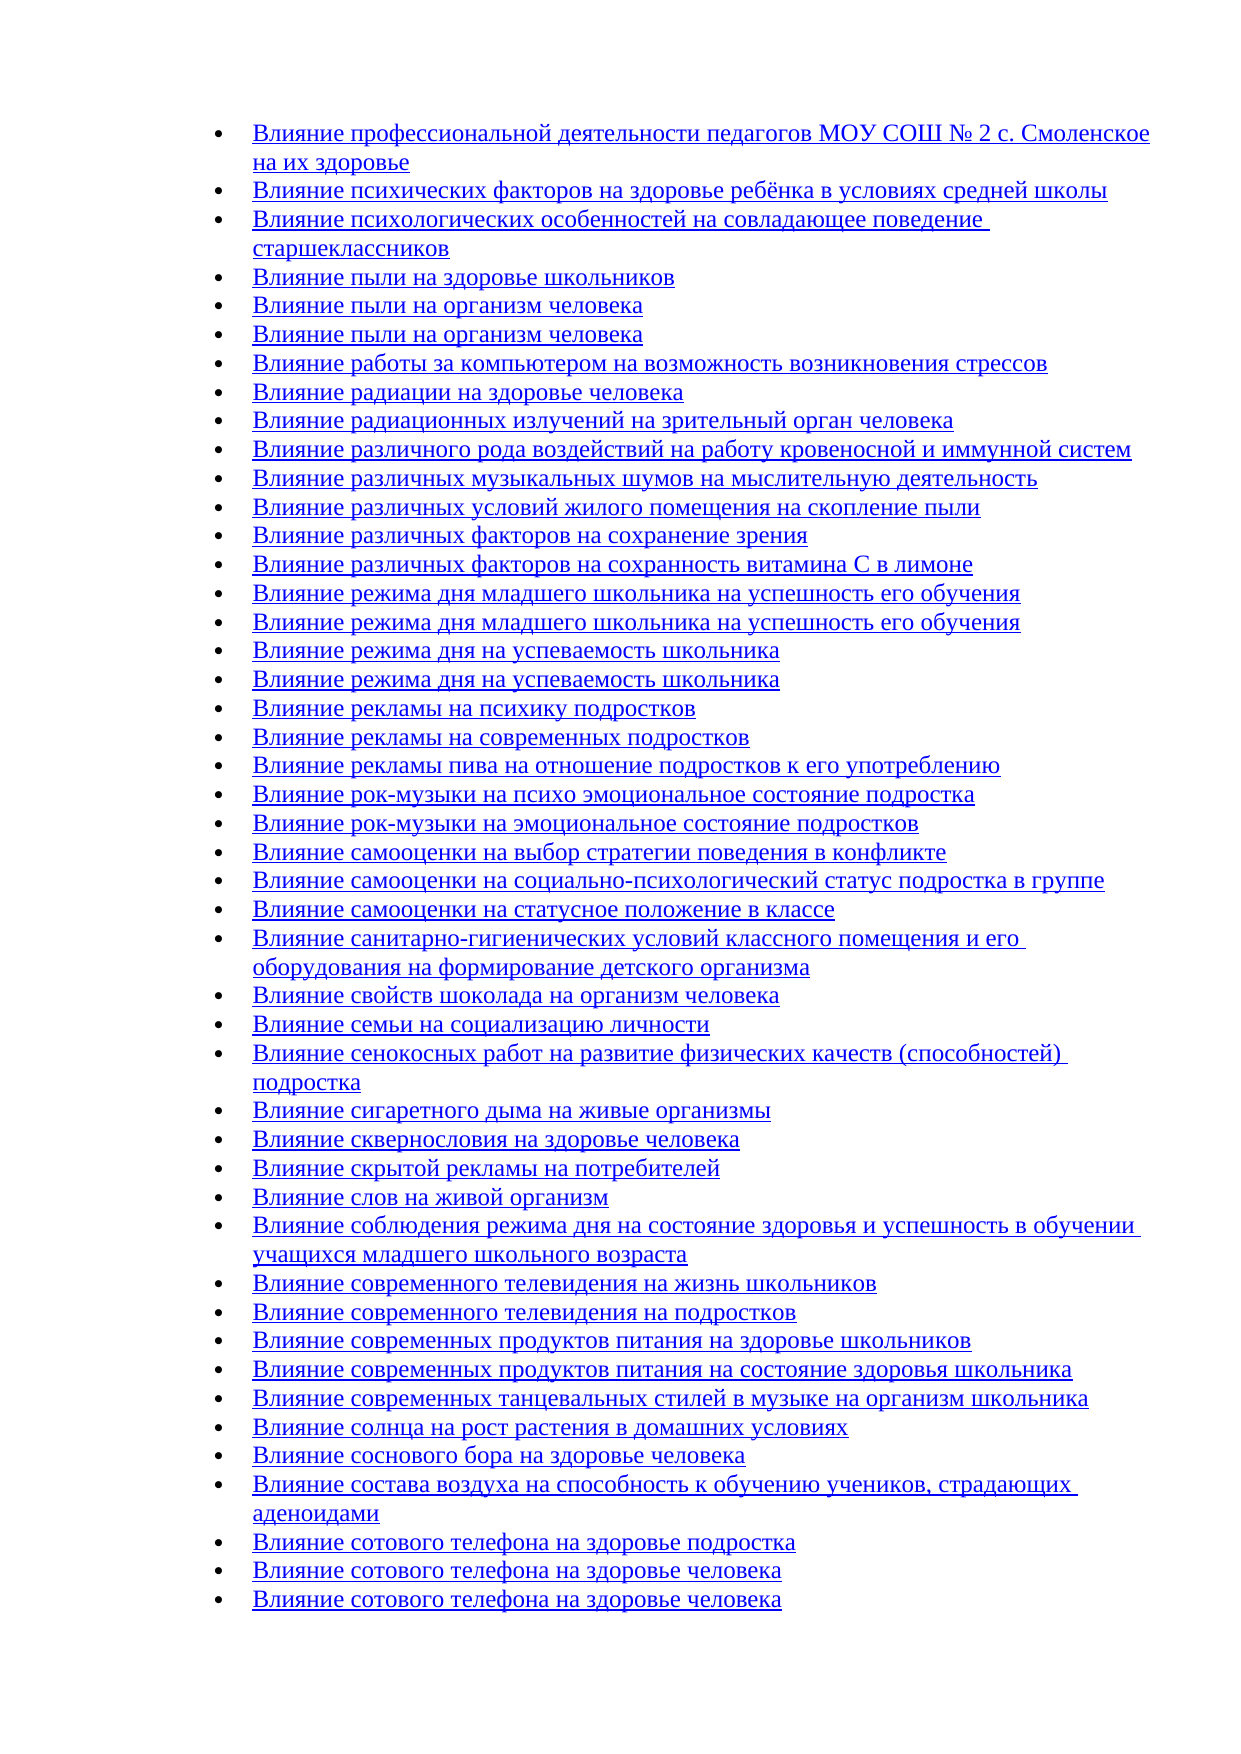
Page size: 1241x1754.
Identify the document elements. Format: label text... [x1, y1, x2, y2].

list Влияние рекламы на психику подростков [215, 693, 1152, 722]
list Влияние санитарно-гигиенических условий классного помещения и его оборудования на формирование детского организма [215, 923, 1152, 981]
list Влияние режима дня младшего школьника на успешность его обучения [215, 578, 1152, 607]
list Влияние состава воздуха на способность к обучению учеников, страдающих аденоидами [215, 1469, 1152, 1527]
list Влияние пыли на здоровье школьников [215, 262, 1152, 291]
list Влияние различного рода воздействий на работу кровеносной и иммунной систем [215, 434, 1152, 463]
list Влияние рекламы на современных подростков [215, 722, 1152, 751]
list Влияние сквернословия на здоровье человека [215, 1124, 1152, 1153]
list Влияние различных условий жилого помещения на скопление пыли [215, 492, 1152, 521]
list Влияние сотового телефона на здоровье подростка [215, 1527, 1152, 1556]
list Влияние современного телевидения на подростков [215, 1297, 1152, 1326]
list Влияние режима дня младшего школьника на успешность его обучения [215, 607, 1152, 636]
list Влияние режима дня на успеваемость школьника [215, 636, 1152, 664]
list Влияние скрытой рекламы на потребителей [215, 1153, 1152, 1182]
list Влияние режима дня на успеваемость школьника [215, 664, 1152, 693]
list Влияние рок-музыки на психо эмоциональное состояние подростка [215, 779, 1152, 808]
list Влияние современных продуктов питания на состояние здоровья школьника [215, 1354, 1152, 1383]
list Влияние рок-музыки на эмоциональное состояние подростков [215, 808, 1152, 837]
list Влияние психологических особенностей на совладающее поведение старшеклассников [215, 204, 1152, 262]
list Влияние самооценки на статусное положение в классе [215, 894, 1152, 923]
list Влияние семьи на социализацию личности [215, 1009, 1152, 1038]
list Влияние современных продуктов питания на здоровье школьников [215, 1326, 1152, 1354]
list Влияние сотового телефона на здоровье человека [215, 1556, 1152, 1584]
list Влияние самооценки на выбор стратегии поведения в конфликте [215, 837, 1152, 866]
list Влияние радиационных излучений на зрительный орган человека [215, 406, 1152, 434]
list Влияние радиации на здоровье человека [215, 377, 1152, 406]
list Влияние различных музыкальных шумов на мыслительную деятельность [215, 463, 1152, 492]
list Влияние пыли на организм человека [215, 319, 1152, 348]
list Влияние современного телевидения на жизнь школьников [215, 1268, 1152, 1297]
list Влияние различных факторов на сохранение зрения [215, 521, 1152, 549]
list Влияние слов на живой организм [215, 1182, 1152, 1211]
list Влияние соснового бора на здоровье человека [215, 1441, 1152, 1469]
list Влияние соблюдения режима дня на состояние здоровья и успешность в обучении учащихся младшего школьного возраста [215, 1211, 1152, 1268]
list Влияние рекламы пива на отношение подростков к его употреблению [215, 751, 1152, 779]
list Влияние солнца на рост растения в домашних условиях [215, 1412, 1152, 1441]
list Влияние работы за компьютером на возможность возникновения стрессов [215, 348, 1152, 377]
list Влияние психических факторов на здоровье ребёнка в условиях средней школы [215, 176, 1152, 204]
list Влияние сенокосных работ на развитие физических качеств (способностей) подростка [215, 1038, 1152, 1096]
list Влияние профессиональной деятельности педагогов МОУ СОШ № 2 с. Смоленское на их здоровье [215, 118, 1152, 176]
list Влияние свойств шоколада на организм человека [215, 981, 1152, 1009]
list Влияние различных факторов на сохранность витамина С в лимоне [215, 549, 1152, 578]
list Влияние самооценки на социально-психологический статус подростка в группе [215, 866, 1152, 894]
list Влияние современных танцевальных стилей в музыке на организм школьника [215, 1383, 1152, 1412]
list Влияние пыли на организм человека [215, 291, 1152, 319]
list Влияние сотового телефона на здоровье человека [215, 1584, 1152, 1613]
list Влияние сигаретного дыма на живые организмы [215, 1096, 1152, 1124]
